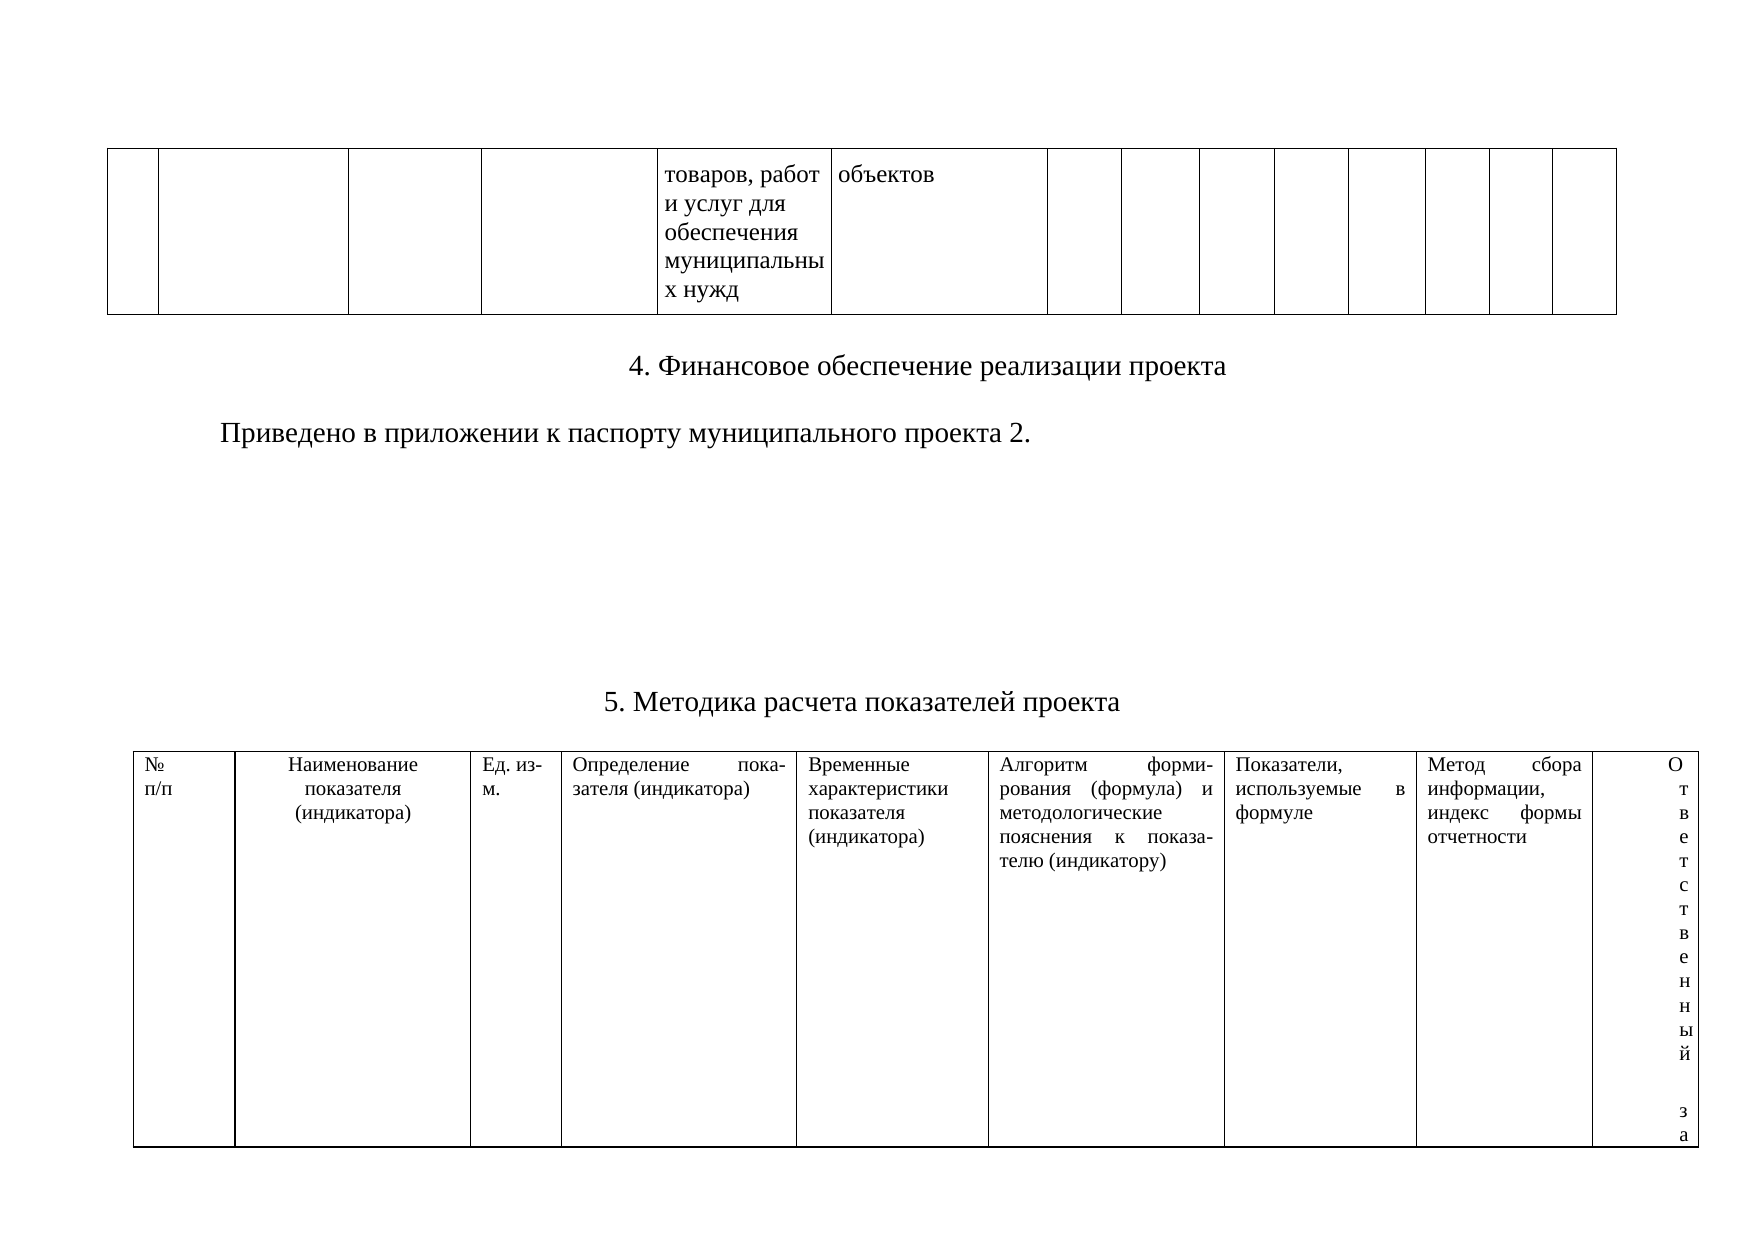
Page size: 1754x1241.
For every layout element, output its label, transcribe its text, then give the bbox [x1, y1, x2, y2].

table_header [1593, 752, 1698, 1146]
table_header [562, 752, 796, 1146]
text 4. Финансовое обеспечение реализации проекта [164, 348, 1635, 382]
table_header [797, 752, 988, 1146]
text 5. Методика расчета показателей проекта [89, 684, 1635, 717]
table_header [236, 752, 470, 1146]
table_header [989, 752, 1224, 1146]
table_header № п/п [134, 752, 234, 1146]
table_header Ед. изм. [471, 752, 561, 1146]
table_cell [658, 149, 831, 314]
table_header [1417, 752, 1592, 1146]
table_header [1225, 752, 1416, 1146]
text Приведено в приложении к паспорту муниципального проекта 2. [164, 415, 1635, 449]
